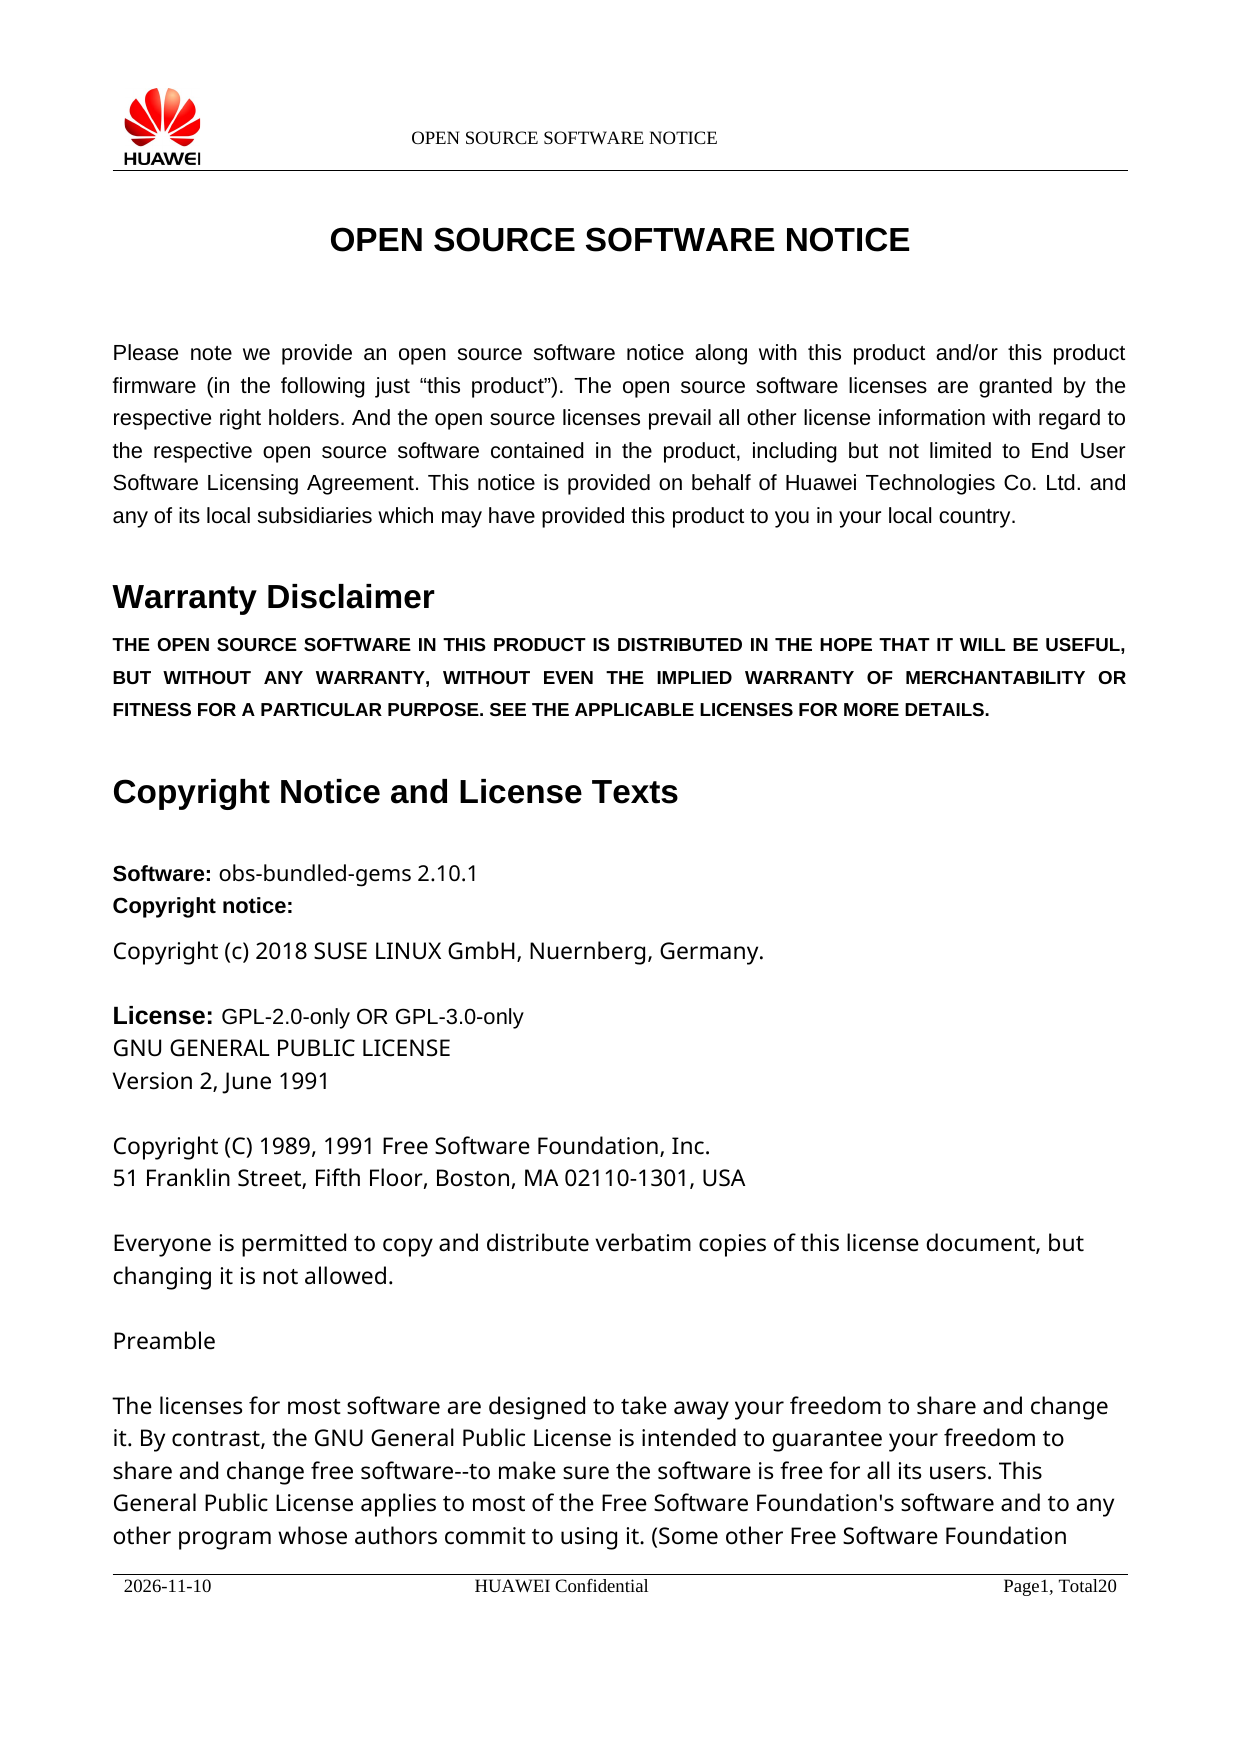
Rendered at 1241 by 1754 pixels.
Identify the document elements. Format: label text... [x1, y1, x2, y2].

title Software: obs-bundled-gems 2.10.1 [112, 856, 1128, 889]
picture [124, 88, 201, 165]
text GNU GENERAL PUBLIC LICENSE [112, 1031, 1128, 1064]
text Please note we provide an open source software notice along with this product and/or this product firmware (in the following just “this product”). The open source software licenses are granted by the respective right holders. And the open source licenses prevail all other license information with regard to the respective open source software contained in the product, including but not limited to End User Software Licensing Agreement. This notice is provided on behalf of Huawei Technologies Co. Ltd. and any of its local subsidiaries which may have provided this product to you in your local country. [112, 336, 1128, 531]
text Preamble [112, 1324, 1128, 1356]
text Copyright (C) 1989, 1991 Free Software Foundation, Inc. [112, 1129, 1128, 1161]
text The open source software in this product is distributed in the hope that it will be useful, but WITHOUT ANY WARRANTY, without even the implied warranty of MERCHANTABILITY or FITNESS FOR A PARTICULAR PURPOSE. See the applicable licenses for more details. [112, 629, 1128, 726]
text OPEN SOURCE SOFTWARE NOTICE [112, 206, 1128, 271]
text Copyright Notice and License Texts [112, 759, 1128, 824]
text Everyone is permitted to copy and distribute verbatim copies of this license document, but changing it is not allowed. [112, 1226, 1128, 1291]
text Copyright (c) 2018 SUSE LINUX GmbH, Nuernberg, Germany. [112, 934, 1128, 999]
text 51 Franklin Street, Fifth Floor, Boston, MA 02110-1301, USA [112, 1161, 1128, 1194]
text License: GPL-2.0-only OR GPL-3.0-only [112, 999, 1128, 1031]
text Copyright notice: [112, 889, 1128, 921]
text Warranty Disclaimer [112, 564, 1128, 629]
text Version 2, June 1991 [112, 1064, 1128, 1096]
